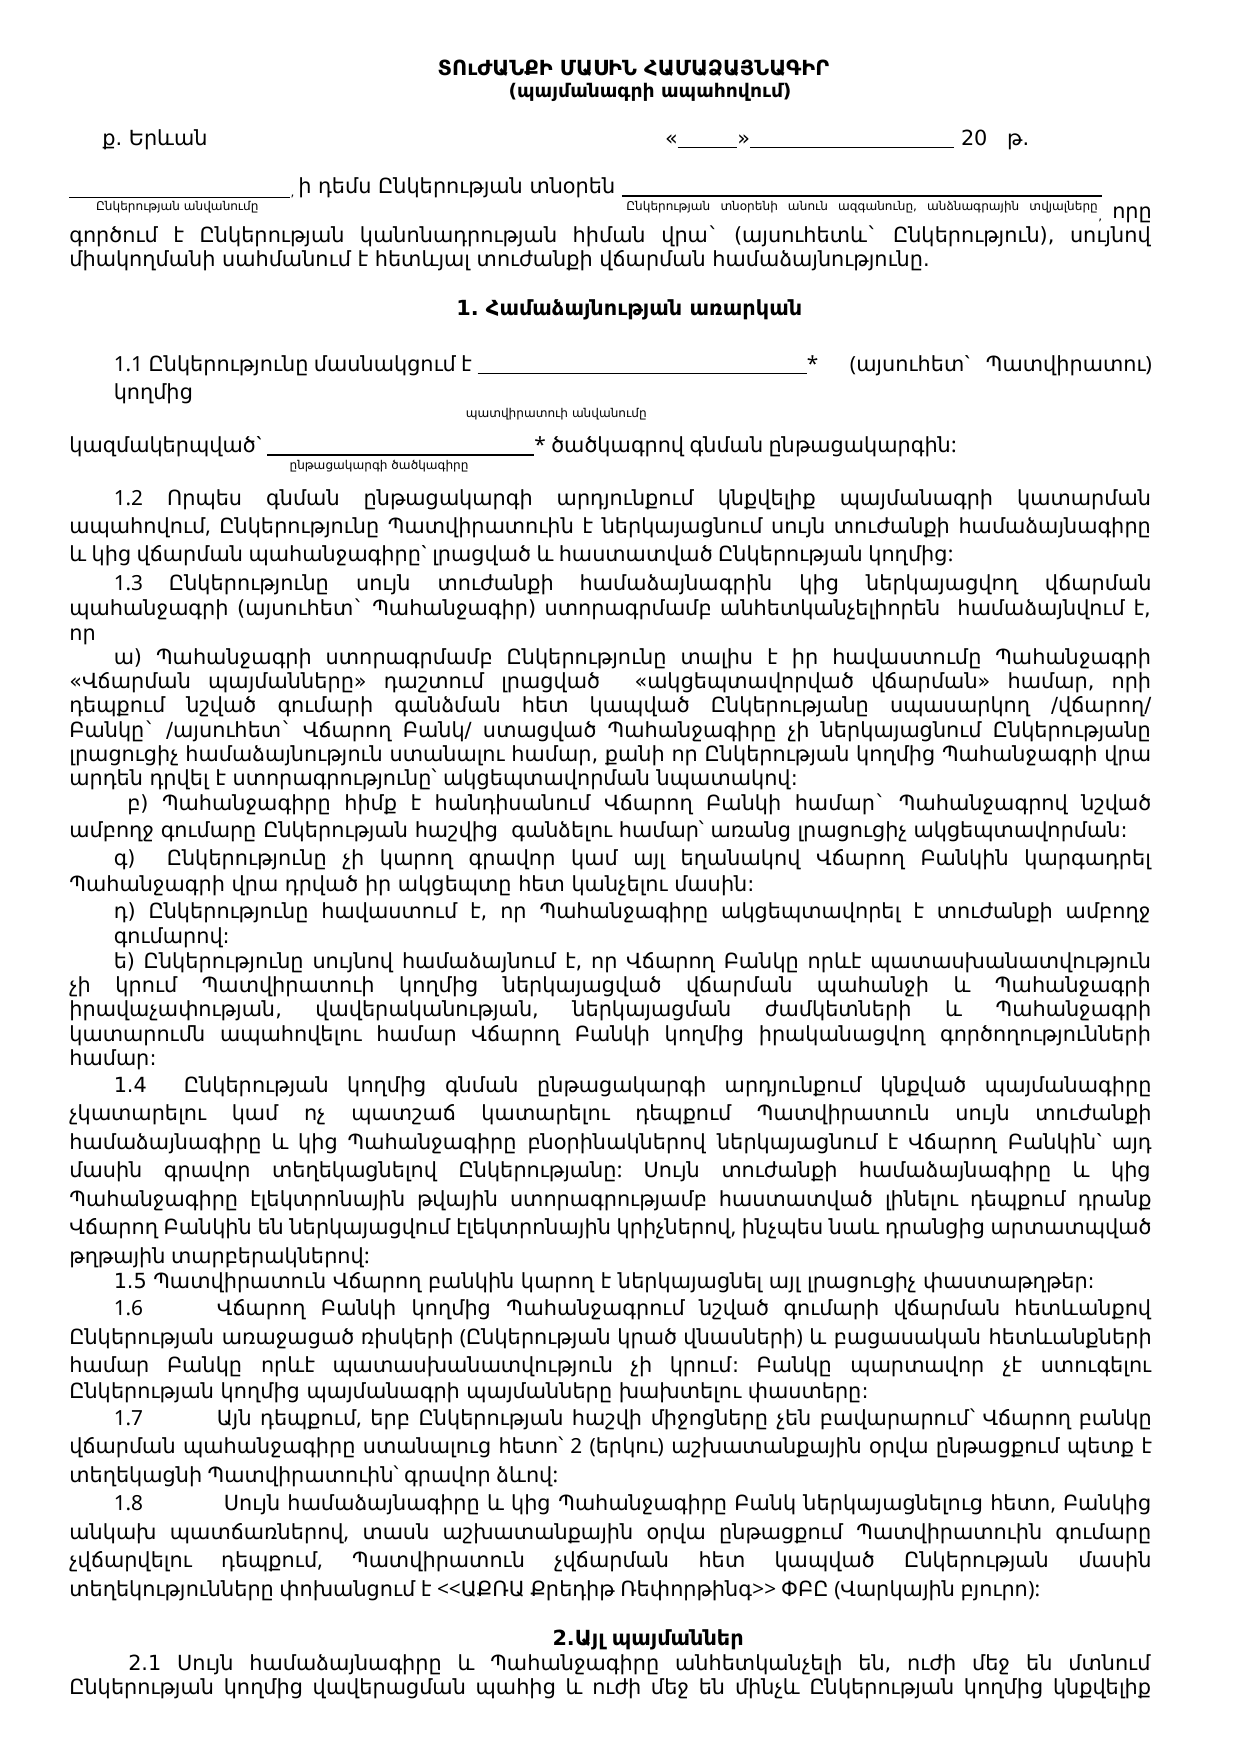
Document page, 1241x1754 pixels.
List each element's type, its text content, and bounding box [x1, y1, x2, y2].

text Ընկերության անվանումը Ընկերության տնօրենի անուն ազգանունը, անձնագրային տվյալները, որը գործում է Ընկերության կանոնադրության հիման վրա` (այսուհետև` Ընկերություն), սույնով միակողմանի սահմանում է հետևյալ տուժանքի վճարման համաձայնությունը. [69, 199, 1152, 272]
text , ի դեմս Ընկերության տնօրեն [69, 174, 1152, 199]
list Այն դեպքում, երբ Ընկերության հաշվի միջոցները չեն բավարարում՝ Վճարող բանկը վճարման պահանջագիրը ստանալուց հետո՝ 2 (երկու) աշխատանքային օրվա ընթացքում պետք է տեղեկացնի Պատվիրատուին՝ գրավոր ձևով: [69, 1403, 1152, 1488]
text գ) Ընկերությունը չի կարող գրավոր կամ այլ եղանակով Վճարող Բանկին կարգադրել Պահանջագրի վրա դրված իր ակցեպտը հետ կանչելու մասին: [69, 843, 1152, 896]
text 1.5 Պատվիրատուն Վճարող բանկին կարող է ներկայացնել այլ լրացուցիչ փաստաթղթեր: [113, 1269, 1152, 1293]
text 1.3 Ընկերությունը սույն տուժանքի համաձայնագրին կից ներկայացվող վճարման պահանջագրի (այսուհետ` Պահանջագիր) ստորագրմամբ անհետկանչելիորեն համաձայնվում է, որ [69, 568, 1152, 645]
text ե) Ընկերությունը սույնով համաձայնում է, որ Վճարող Բանկը որևէ պատասխանատվություն չի կրում Պատվիրատուի կողմից ներկայացված վճարման պահանջի և Պահանջագրի իրավաչափության, վավերականության, ներկայացման ժամկետների և Պահանջագրի կատարումն ապահովելու համար Վճարող Բանկի կողմից իրականացվող գործողությունների համար: [69, 949, 1152, 1070]
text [69, 1651, 1152, 1699]
text բ) Պահանջագիրը հիմք է հանդիսանում Վճարող Բանկի համար` Պահանջագրով նշված ամբողջ գումարը Ընկերության հաշվից գանձելու համար՝ առանց լրացուցիչ ակցեպտավորման: [69, 791, 1152, 843]
text ա) Պահանջագրի ստորագրմամբ Ընկերությունը տալիս է իր հավաստումը Պահանջագրի «Վճարման պայմանները» դաշտում լրացված «ակցեպտավորված վճարման» համար, որի դեպքում նշված գումարի գանձման հետ կապված Ընկերությանը սպասարկող /վճարող/ Բանկը` /այսուհետ` Վճարող Բանկ/ ստացված Պահանջագիրը չի ներկայացնում Ընկերությանը լրացուցիչ համաձայնություն ստանալու համար, քանի որ Ընկերության կողմից Պահանջագրի վրա արդեն դրվել է ստորագրությունը՝ ակցեպտավորման նպատակով: [69, 645, 1152, 791]
text ՏՈւԺԱՆՔԻ ՄԱՍԻՆ ՀԱՄԱՁԱՅՆԱԳԻՐ [69, 56, 1152, 80]
text դ) Ընկերությունը հավաստում է, որ Պահանջագիրը ակցեպտավորել է տուժանքի ամբողջ գումարով: [113, 896, 1152, 949]
text 1.1 Ընկերությունը մասնակցում է * (այսուհետ` Պատվիրատու) կողմից [113, 349, 1152, 406]
text 1.2 Որպես գնման ընթացակարգի արդյունքում կնքվելիք պայմանագրի կատարման ապահովում, Ընկերությունը Պատվիրատուին է ներկայացնում սույն տուժանքի համաձայնագիրը և կից վճարման պահանջագիրը` լրացված և հաստատված Ընկերության կողմից: [69, 483, 1152, 568]
list Վճարող Բանկի կողմից Պահանջագրում նշված գումարի վճարման հետևանքով Ընկերության առաջացած ռիսկերի (Ընկերության կրած վնասների) և բացասական հետևանքների համար Բանկը որևէ պատասխանատվություն չի կրում: Բանկը պարտավոր չէ ստուգելու Ընկերության կողմից պայմանագրի պայմանները խախտելու փաստերը: [69, 1293, 1152, 1403]
text կազմակերպված` * ծածկագրով գնման ընթացակարգին: [69, 430, 1152, 458]
text 2.Այլ պայմաններ [144, 1626, 1152, 1651]
text (պայմանագրի ապահովում) [69, 80, 1152, 102]
text 1. Համաձայնության առարկան [107, 296, 1152, 320]
text պատվիրատուի անվանումը [113, 406, 1152, 430]
text ընթացակարգի ծածկագիրը [113, 458, 1152, 483]
list Սույն համաձայնագիրը և կից Պահանջագիրը Բանկ ներկայացնելուց հետո, Բանկից անկախ պատճառներով, տասն աշխատանքային օրվա ընթացքում Պատվիրատուին գումարը չվճարվելու դեպքում, Պատվիրատուն չվճարման հետ կապված Ընկերության մասին տեղեկությունները փոխանցում է <<ԱՔՌԱ Քրեդիթ Ռեփորթինգ>> ՓԲԸ (Վարկային բյուրո): [69, 1488, 1152, 1602]
text 1.4 Ընկերության կողմից գնման ընթացակարգի արդյունքում կնքված պայմանագիրը չկատարելու կամ ոչ պատշաճ կատարելու դեպքում Պատվիրատուն սույն տուժանքի համաձայնագիրը և կից Պահանջագիրը բնօրինակներով ներկայացնում է Վճարող Բանկին` այդ մասին գրավոր տեղեկացնելով Ընկերությանը: Սույն տուժանքի համաձայնագիրը և կից Պահանջագիրը էլեկտրոնային թվային ստորագրությամբ հաստատված լինելու դեպքում դրանք Վճարող Բանկին են ներկայացվում էլեկտրոնային կրիչներով, ինչպես նաև դրանցից արտատպված թղթային տարբերակներով: [69, 1070, 1152, 1269]
text ք. Երևան « » 20 թ. [69, 126, 1152, 150]
